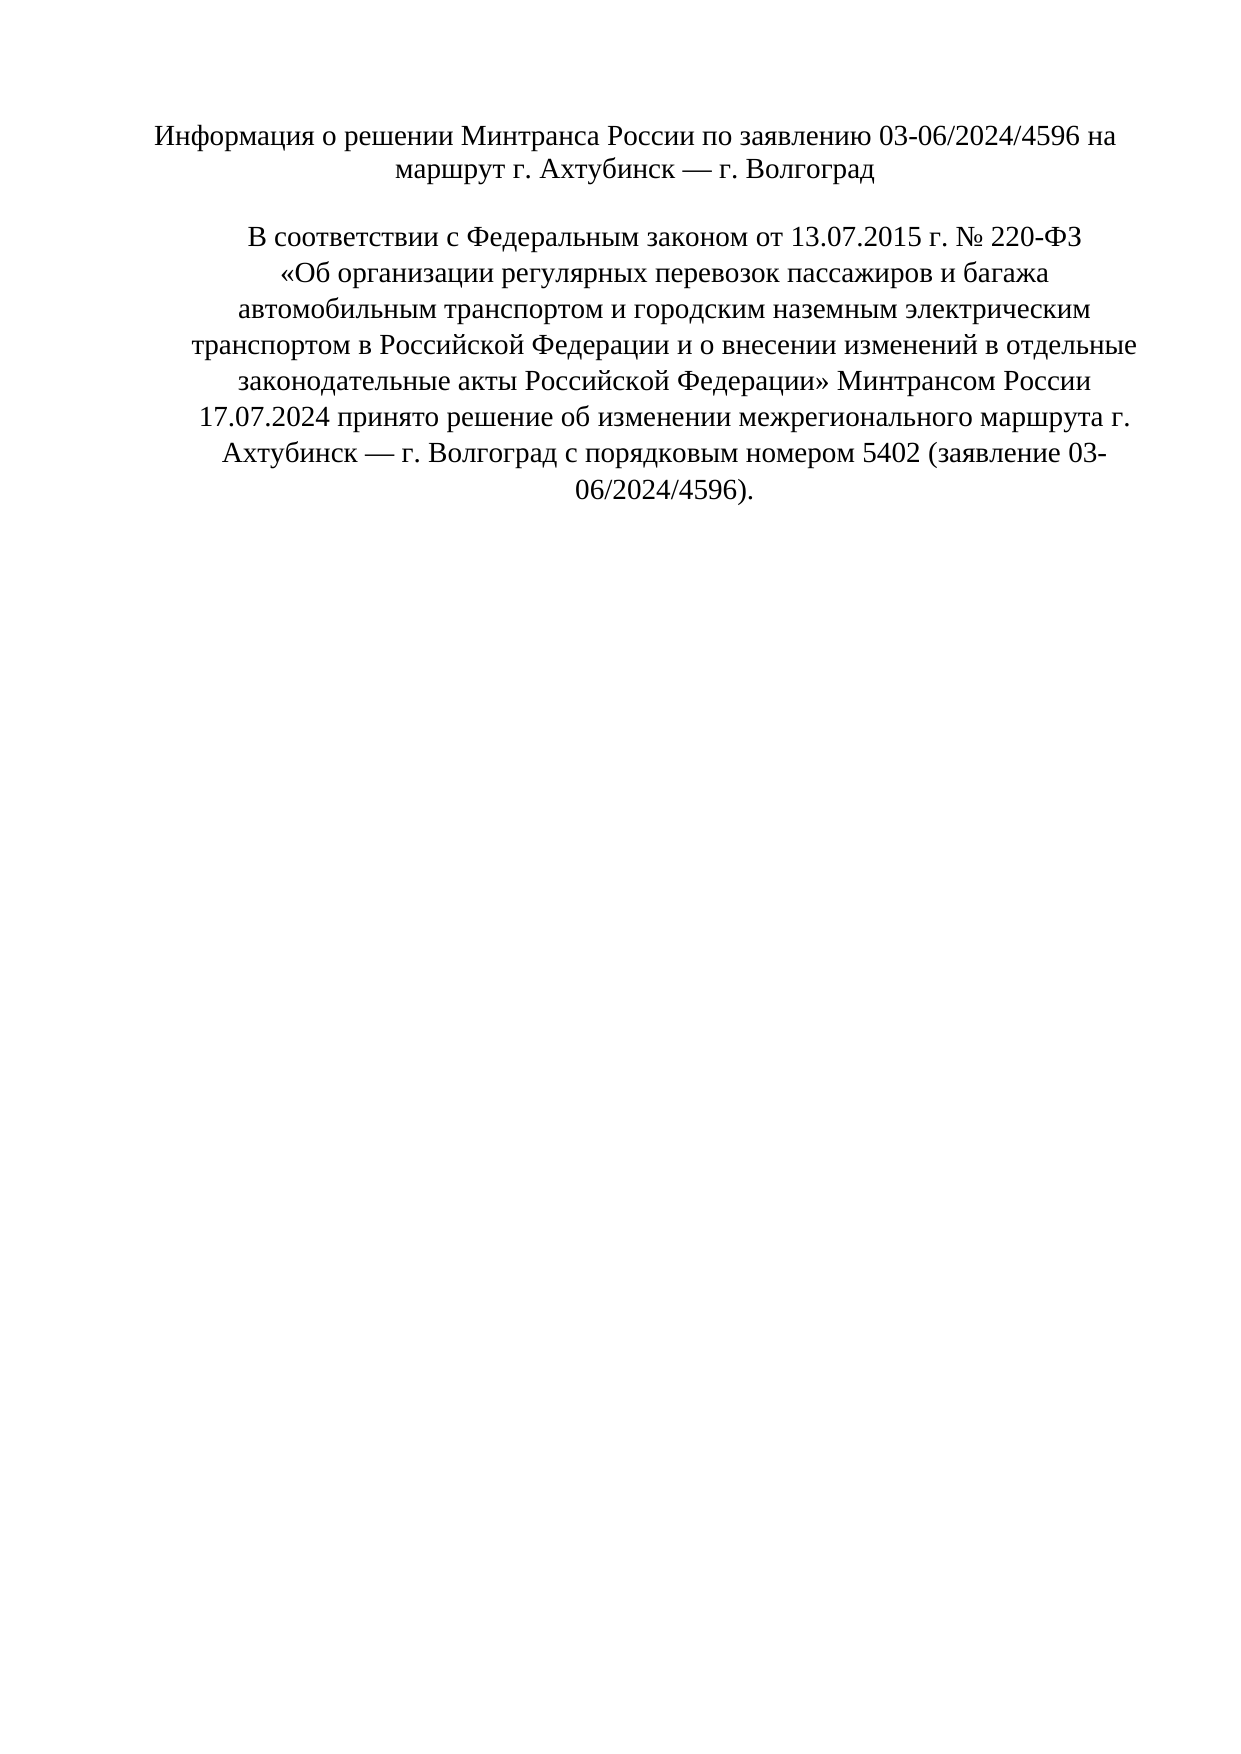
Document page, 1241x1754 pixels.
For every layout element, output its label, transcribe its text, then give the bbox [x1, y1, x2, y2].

text Информация о решении Минтранса России по заявлению 03-06/2024/4596 на маршрут г. Ахтубинск — г. Волгоград [118, 118, 1152, 185]
text В соответствии с Федеральным законом от 13.07.2015 г. № 220-ФЗ «Об организации регулярных перевозок пассажиров и багажа автомобильным транспортом и городским наземным электрическим транспортом в Российской Федерации и о внесении изменений в отдельные законодательные акты Российской Федерации» Минтрансом России 17.07.2024 принято решение об изменении межрегионального маршрута г. Ахтубинск — г. Волгоград с порядковым номером 5402 (заявление 03-06/2024/4596). [177, 219, 1152, 505]
